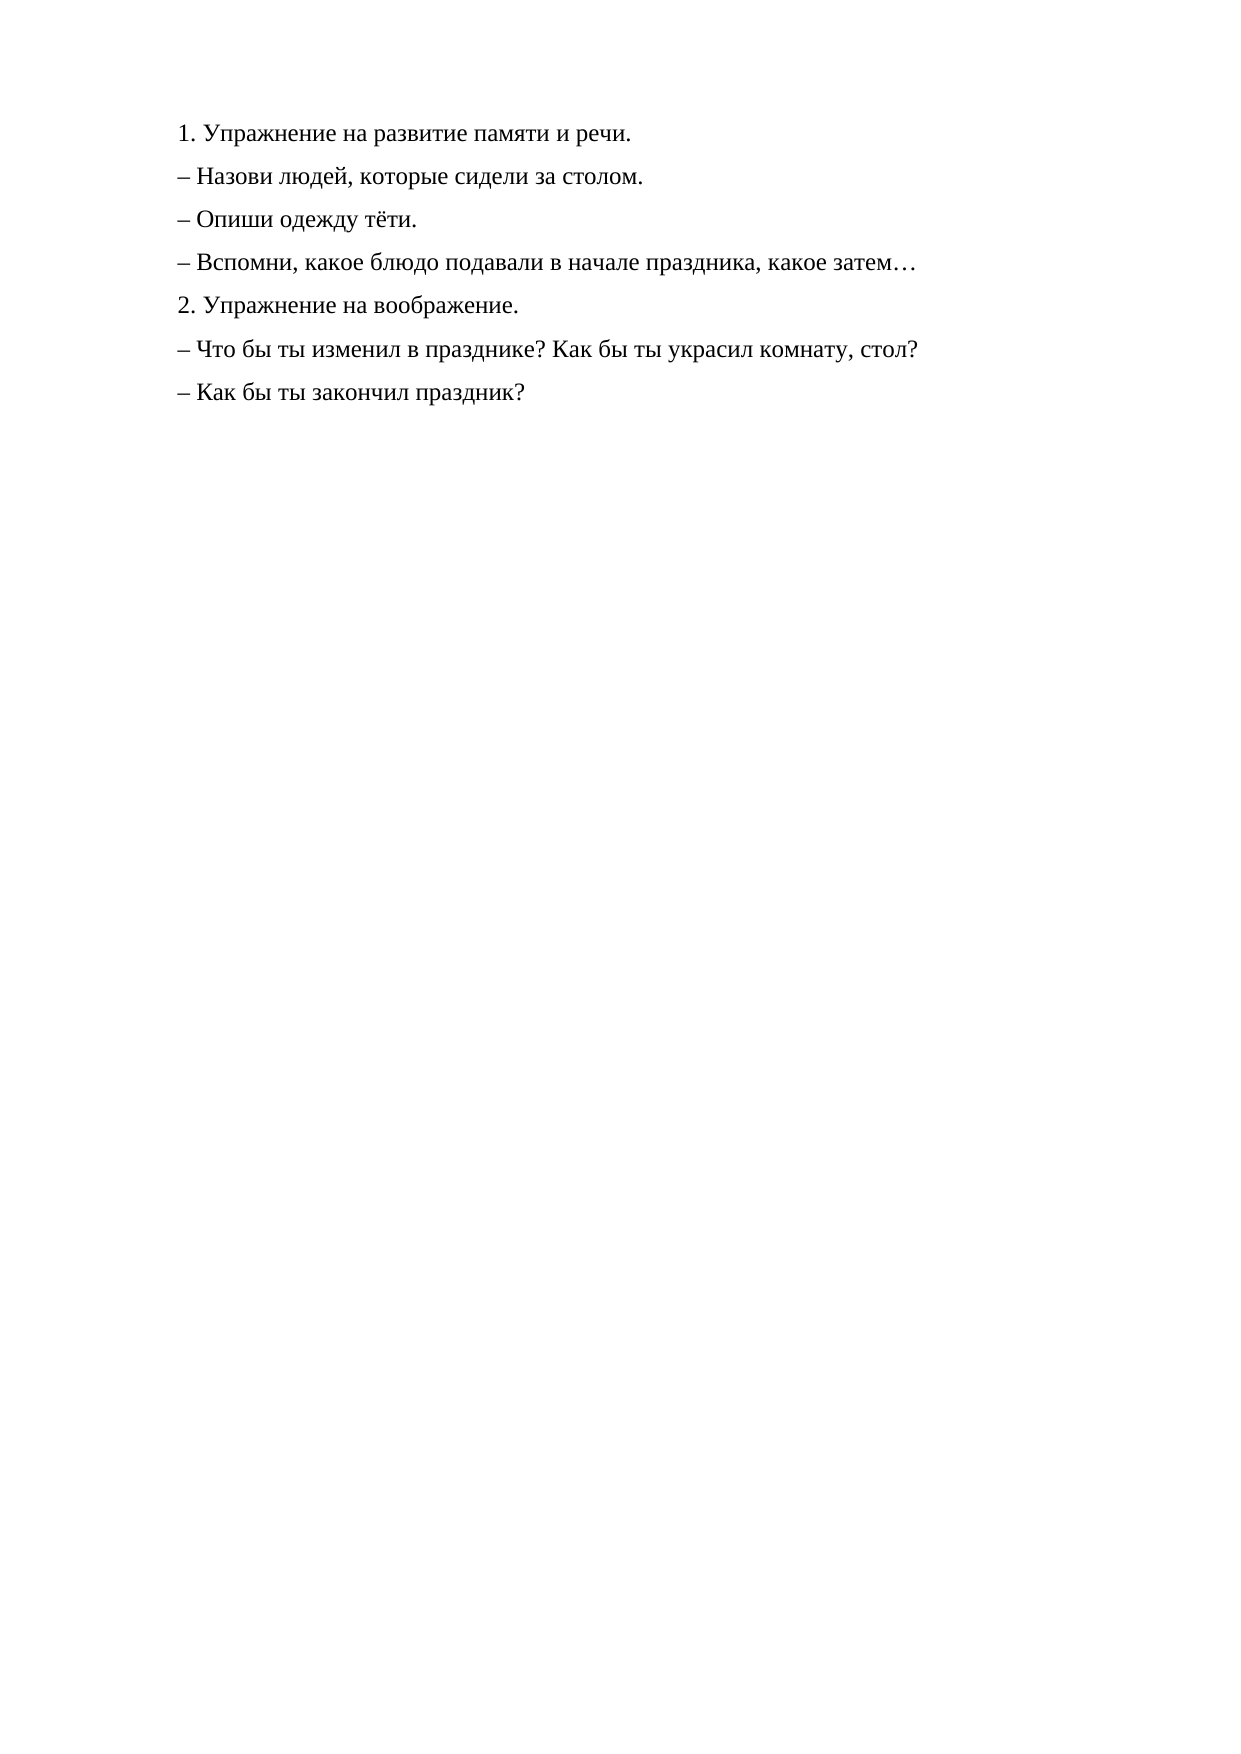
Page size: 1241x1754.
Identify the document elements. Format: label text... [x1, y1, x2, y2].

text – Как бы ты закончил праздник? [177, 377, 1152, 406]
text – Что бы ты изменил в празднике? Как бы ты украсил комнату, стол? [177, 334, 1152, 362]
text – Вспомни, какое блюдо подавали в начале праздника, какое затем… [177, 247, 1152, 276]
text 2. Упражнение на воображение. [177, 291, 1152, 319]
text 1. Упражнение на развитие памяти и речи. [177, 118, 1152, 147]
text – Назови людей, которые сидели за столом. [177, 161, 1152, 190]
text – Опиши одежду тёти. [177, 204, 1152, 233]
